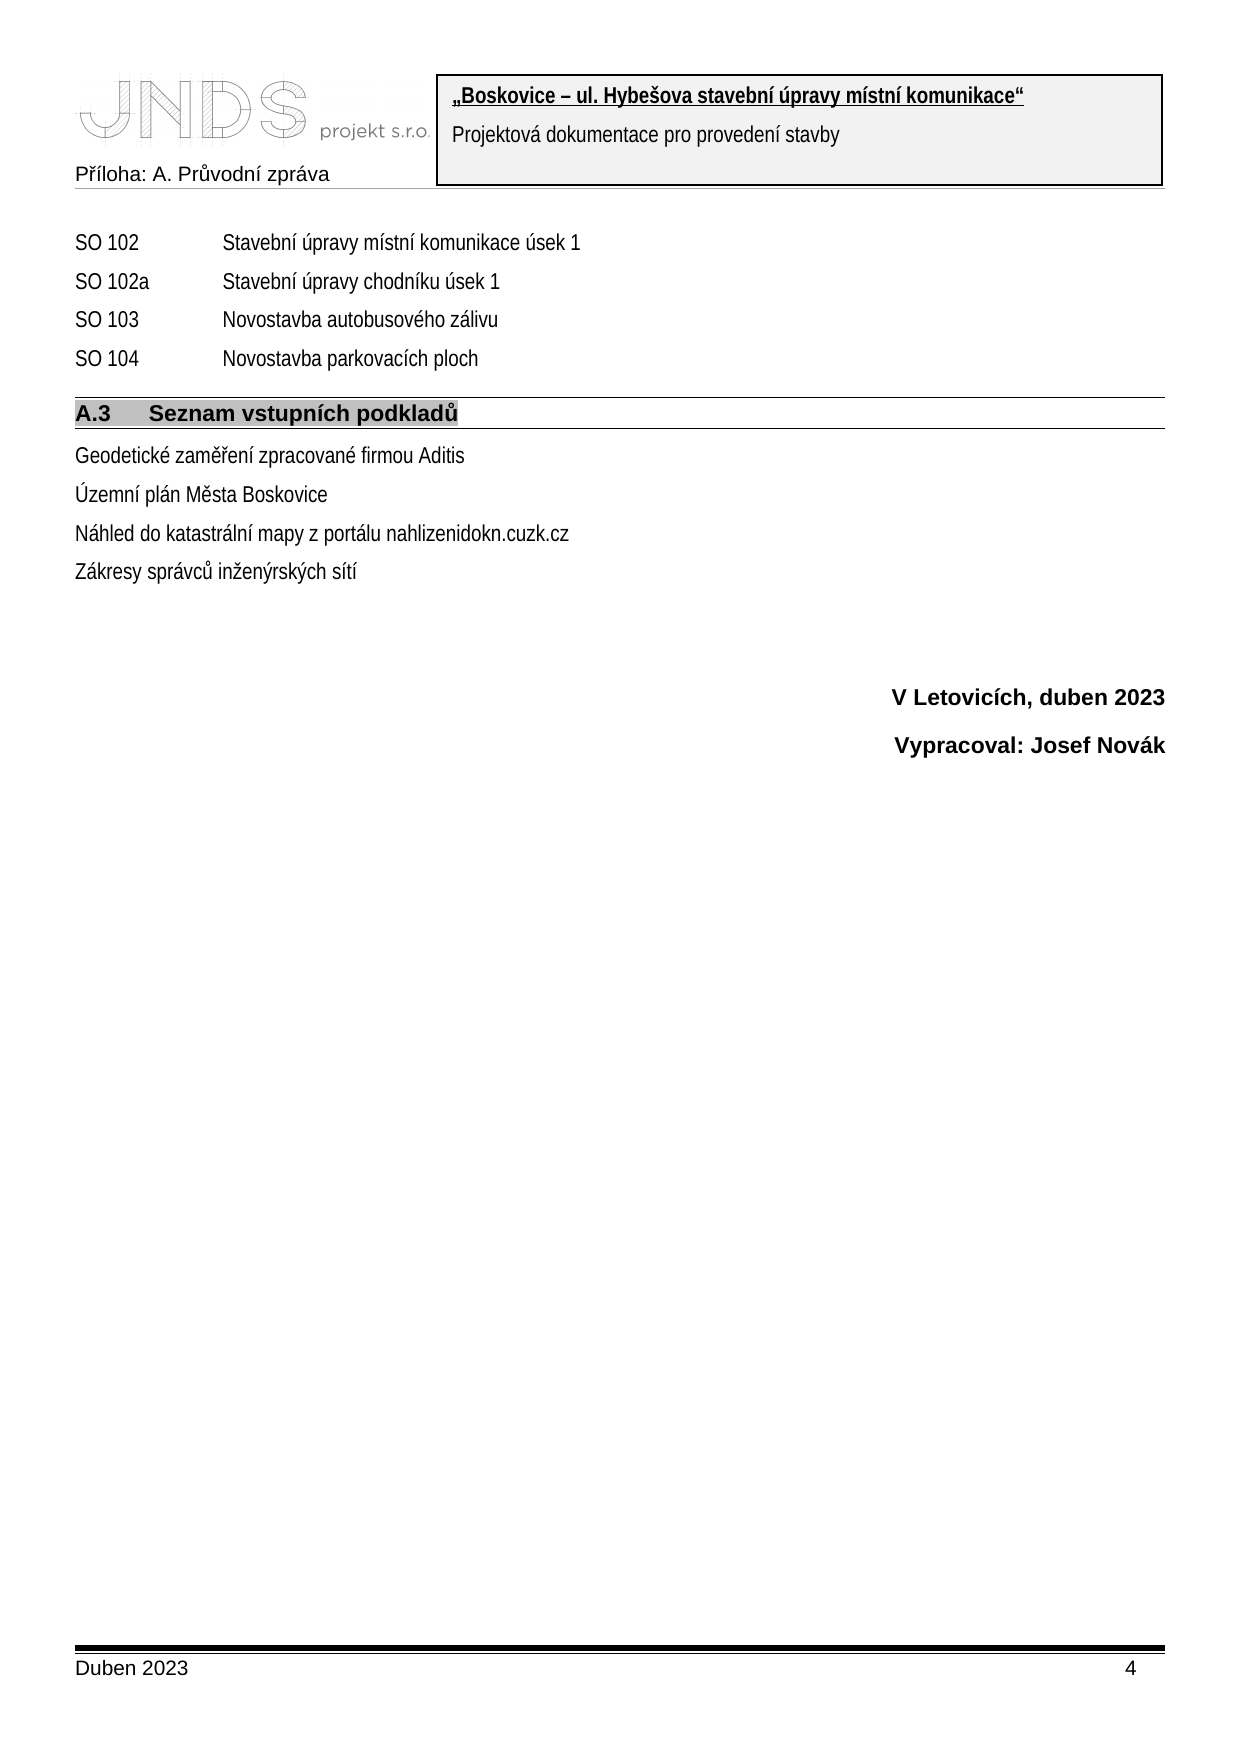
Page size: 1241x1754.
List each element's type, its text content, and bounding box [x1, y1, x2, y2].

subtitle Seznam vstupních podkladů [75, 398, 1165, 428]
text Náhled do katastrální mapy z portálu nahlizenidokn.cuzk.cz [75, 519, 1165, 546]
text SO 102a Stavební úpravy chodníku úsek 1 [75, 268, 1165, 294]
text Geodetické zaměření zpracované firmou Aditis [75, 442, 1165, 468]
subtitle V Letovicích, duben 2023 [193, 684, 1165, 711]
text SO 103 Novostavba autobusového zálivu [75, 306, 1165, 333]
text SO 104 Novostavba parkovacích ploch [75, 345, 1165, 372]
text Zákresy správců inženýrských sítí [75, 558, 1165, 585]
text Územní plán Města Boskovice [75, 481, 1165, 507]
text SO 102 Stavební úpravy místní komunikace úsek 1 [75, 229, 1165, 255]
subtitle Vypracoval: Josef Novák [193, 732, 1165, 758]
picture [75, 73, 430, 146]
